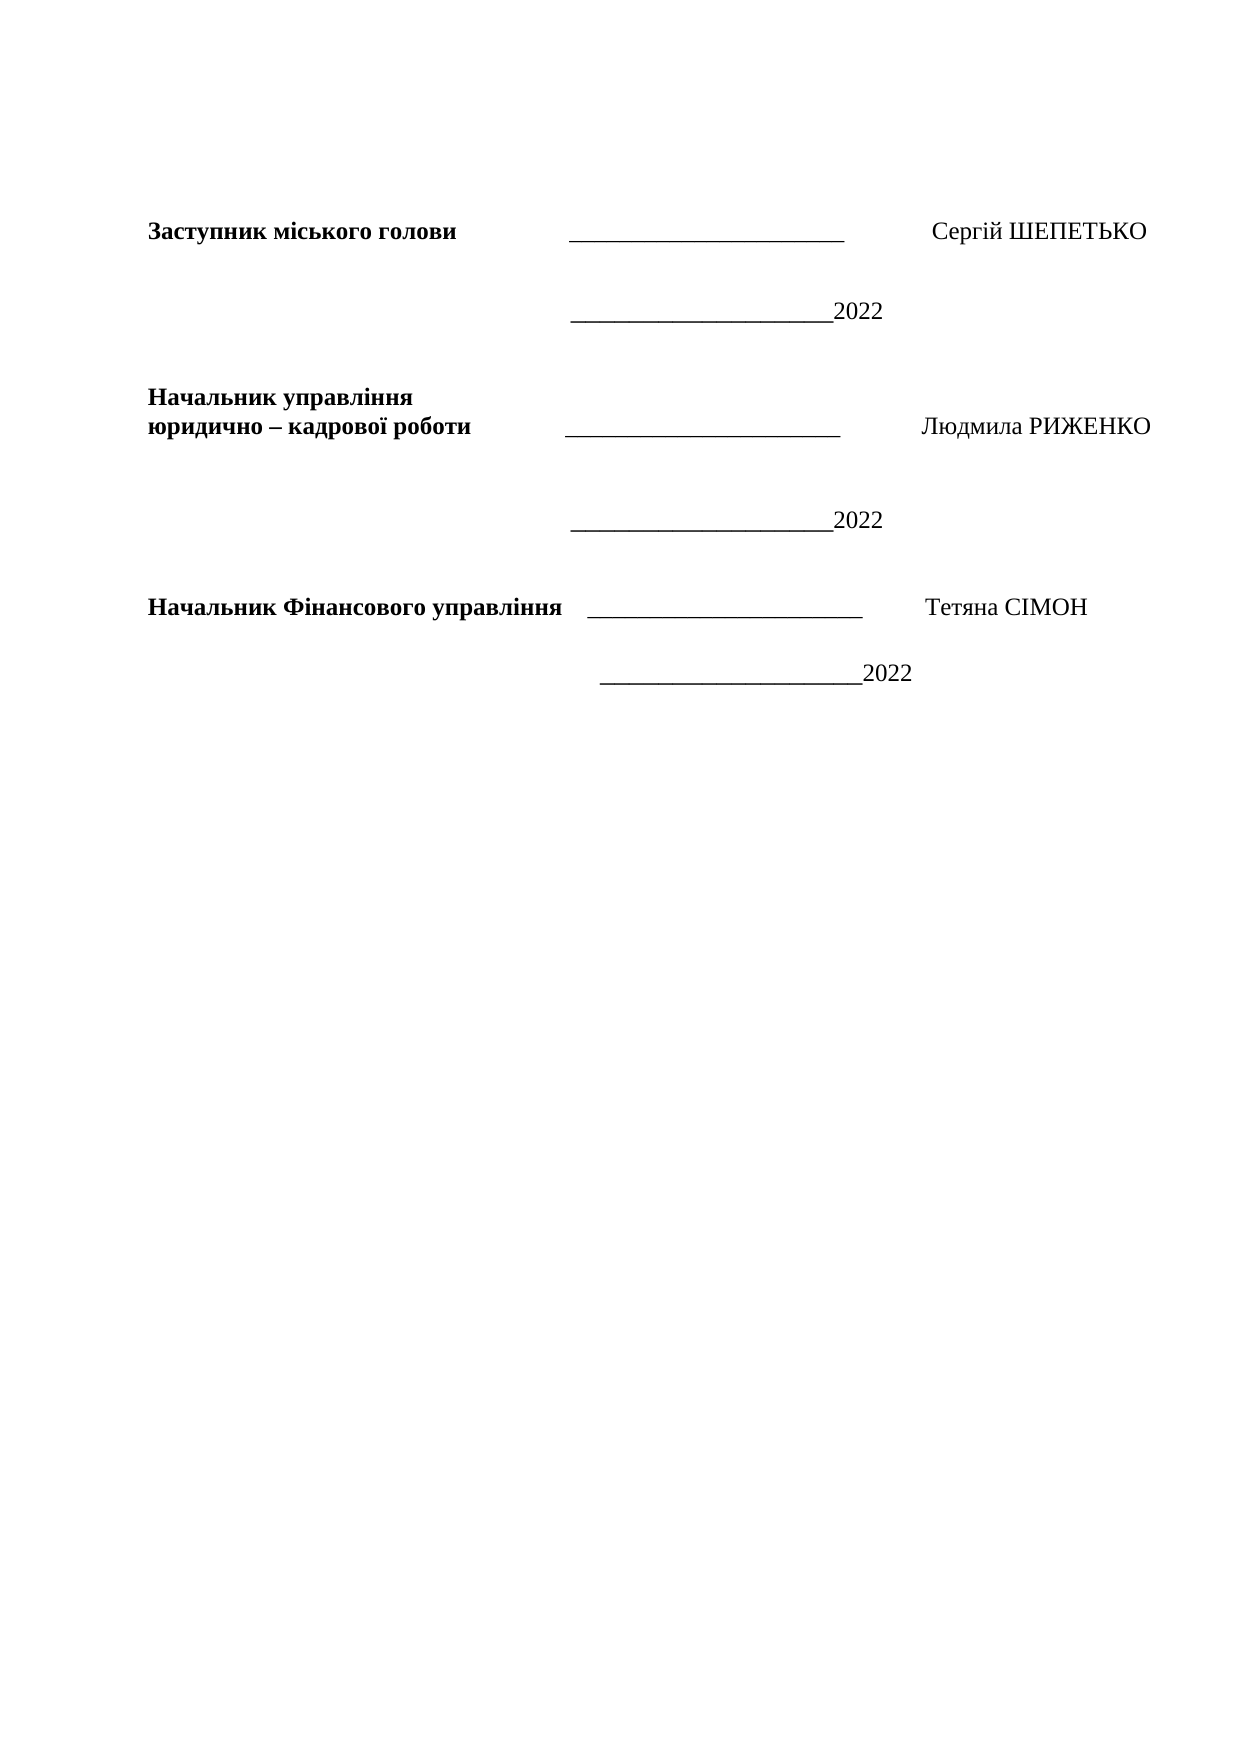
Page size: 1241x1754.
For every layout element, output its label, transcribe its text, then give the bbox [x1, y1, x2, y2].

text __________________2022 [148, 501, 1152, 535]
text __________________2022 [148, 292, 1152, 326]
text __________________2022 [148, 654, 1152, 687]
text Начальник управління [148, 382, 1152, 411]
text Начальник Фінансового управління ______________________ Тетяна СІМОН [148, 592, 1152, 620]
text Заступник міського голови ______________________ Сергій ШЕПЕТЬКО [148, 216, 1152, 245]
text юридично – кадрової роботи ______________________ Людмила РИЖЕНКО [148, 411, 1152, 440]
